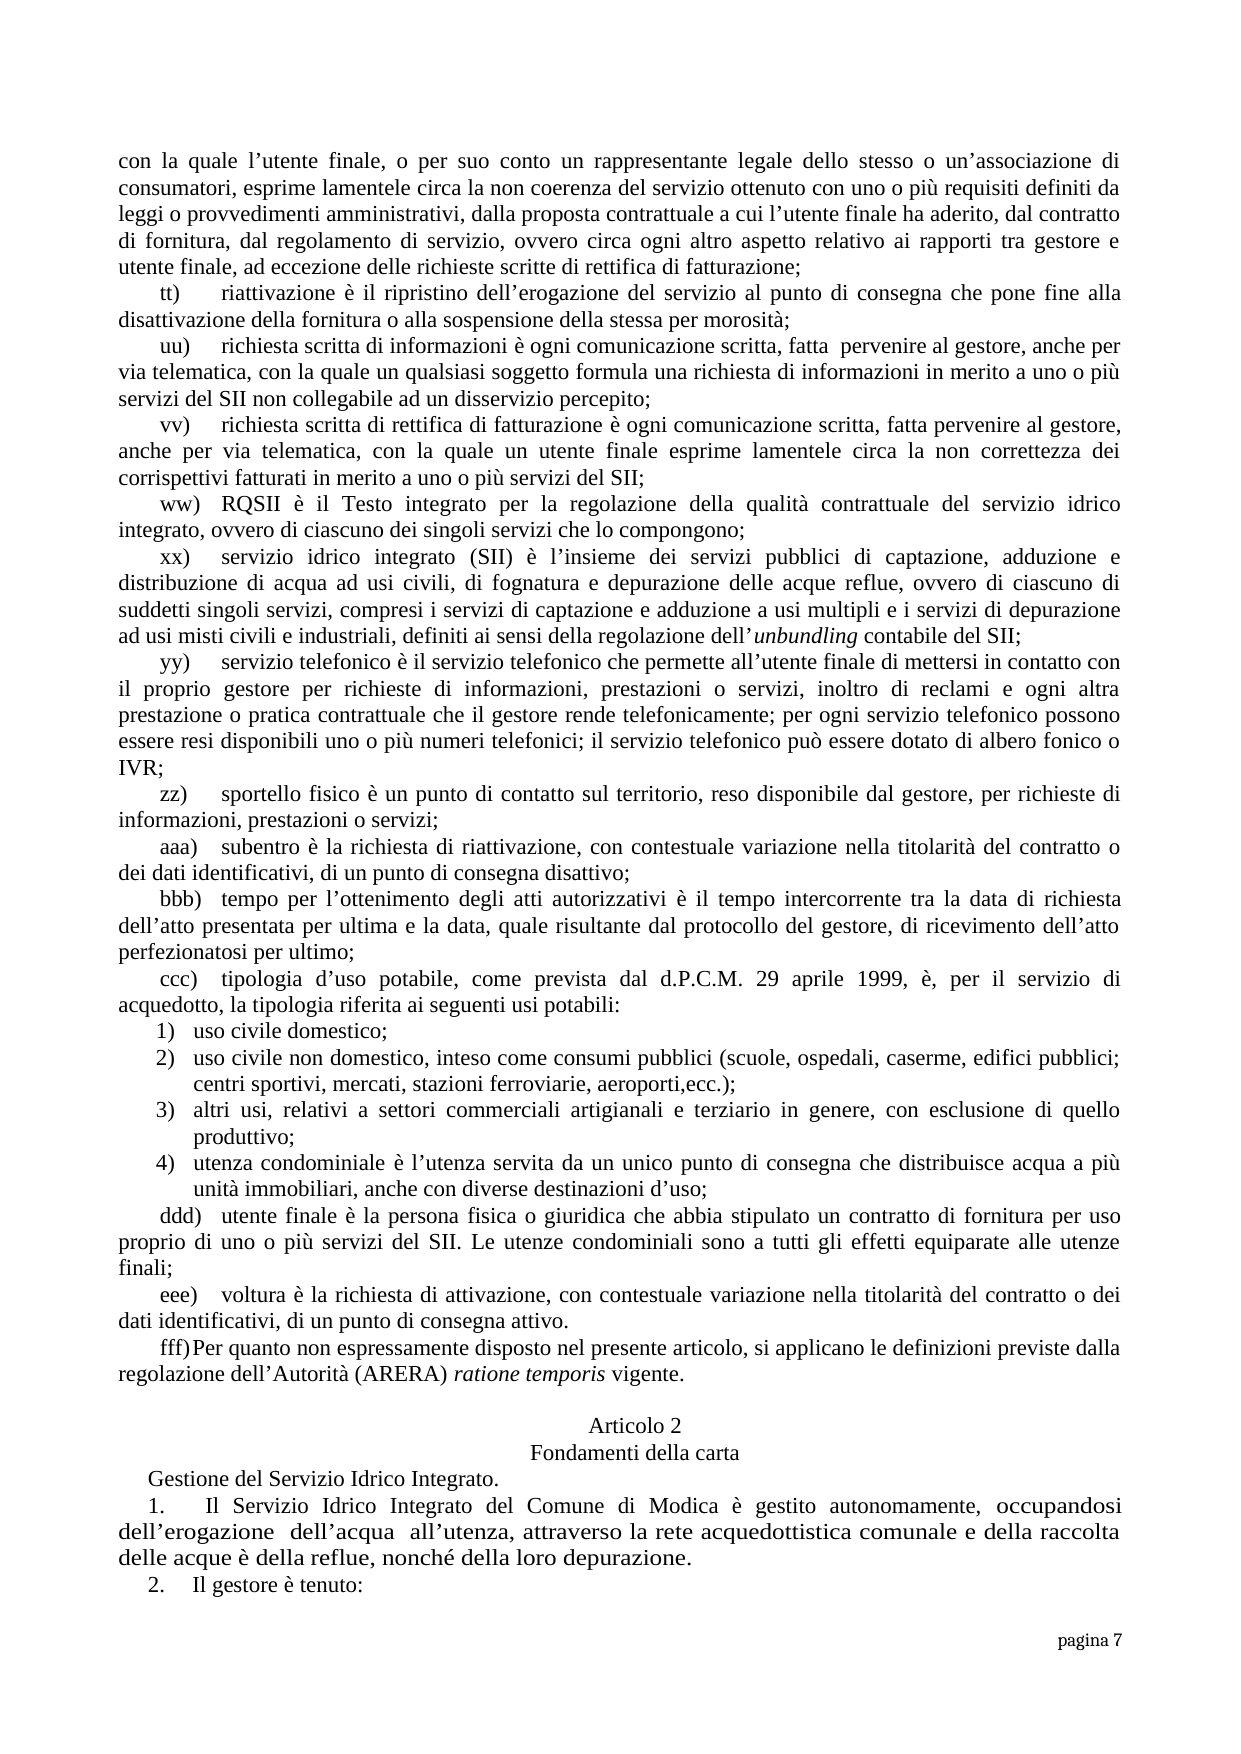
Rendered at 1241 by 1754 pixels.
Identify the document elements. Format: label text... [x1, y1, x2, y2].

list utente finale è la persona fisica o giuridica che abbia stipulato un contratto di fornitura per uso proprio di uno o più servizi del SII. Le utenze condominiali sono a tutti gli effetti equiparate alle utenze finali; [118, 1202, 1122, 1281]
list uso civile non domestico, inteso come consumi pubblici (scuole, ospedali, caserme, edifici pubblici; centri sportivi, mercati, stazioni ferroviarie, aeroporti,ecc.); [156, 1044, 1122, 1096]
list uso civile domestico; [156, 1017, 1122, 1044]
list richiesta scritta di informazioni è ogni comunicazione scritta, fatta pervenire al gestore, anche per via telematica, con la quale un qualsiasi soggetto formula una richiesta di informazioni in merito a uno o più servizi del SII non collegabile ad un disservizio percepito; [118, 332, 1122, 411]
list utenza condominiale è l’utenza servita da un unico punto di consegna che distribuisce acqua a più unità immobiliari, anche con diverse destinazioni d’uso; [156, 1149, 1122, 1202]
list Il gestore è tenuto: [118, 1571, 1122, 1597]
subtitle Articolo 2 [118, 1413, 1122, 1439]
list voltura è la richiesta di attivazione, con contestuale variazione nella titolarità del contratto o dei dati identificativi, di un punto di consegna attivo. [118, 1281, 1122, 1333]
text Gestione del Servizio Idrico Integrato. [118, 1465, 1122, 1492]
list tempo per l’ottenimento degli atti autorizzativi è il tempo intercorrente tra la data di richiesta dell’atto presentata per ultima e la data, quale risultante dal protocollo del gestore, di ricevimento dell’atto perfezionatosi per ultimo; [118, 886, 1122, 964]
list sportello fisico è un punto di contatto sul territorio, reso disponibile dal gestore, per richieste di informazioni, prestazioni o servizi; [118, 780, 1122, 833]
list riattivazione è il ripristino dell’erogazione del servizio al punto di consegna che pone fine alla disattivazione della fornitura o alla sospensione della stessa per morosità; [118, 279, 1122, 332]
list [118, 148, 1122, 279]
list altri usi, relativi a settori commerciali artigianali e terziario in genere, con esclusione di quello produttivo; [156, 1096, 1122, 1149]
list Per quanto non espressamente disposto nel presente articolo, si applicano le definizioni previste dalla regolazione dell’Autorità (ARERA) ratione temporis vigente. [118, 1333, 1122, 1386]
list subentro è la richiesta di riattivazione, con contestuale variazione nella titolarità del contratto o dei dati identificativi, di un punto di consegna disattivo; [118, 833, 1122, 886]
list tipologia d’uso potabile, come prevista dal d.P.C.M. 29 aprile 1999, è, per il servizio di acquedotto, la tipologia riferita ai seguenti usi potabili: [118, 964, 1122, 1017]
list RQSII è il Testo integrato per la regolazione della qualità contrattuale del servizio idrico integrato, ovvero di ciascuno dei singoli servizi che lo compongono; [118, 490, 1122, 543]
list richiesta scritta di rettifica di fatturazione è ogni comunicazione scritta, fatta pervenire al gestore, anche per via telematica, con la quale un utente finale esprime lamentele circa la non correttezza dei corrispettivi fatturati in merito a uno o più servizi del SII; [118, 411, 1122, 490]
subtitle Fondamenti della carta [118, 1439, 1122, 1465]
list Il Servizio Idrico Integrato del Comune di Modica è gestito autonomamente, occupandosi dell’erogazione dell’acqua all’utenza, attraverso la rete acquedottistica comunale e della raccolta delle acque è della reflue, nonché della loro depurazione. [118, 1492, 1122, 1571]
list servizio idrico integrato (SII) è l’insieme dei servizi pubblici di captazione, adduzione e distribuzione di acqua ad usi civili, di fognatura e depurazione delle acque reflue, ovvero di ciascuno di suddetti singoli servizi, compresi i servizi di captazione e adduzione a usi multipli e i servizi di depurazione ad usi misti civili e industriali, definiti ai sensi della regolazione dell’unbundling contabile del SII; [118, 543, 1122, 648]
list servizio telefonico è il servizio telefonico che permette all’utente finale di mettersi in contatto con il proprio gestore per richieste di informazioni, prestazioni o servizi, inoltro di reclami e ogni altra prestazione o pratica contrattuale che il gestore rende telefonicamente; per ogni servizio telefonico possono essere resi disponibili uno o più numeri telefonici; il servizio telefonico può essere dotato di albero fonico o IVR; [118, 648, 1122, 780]
